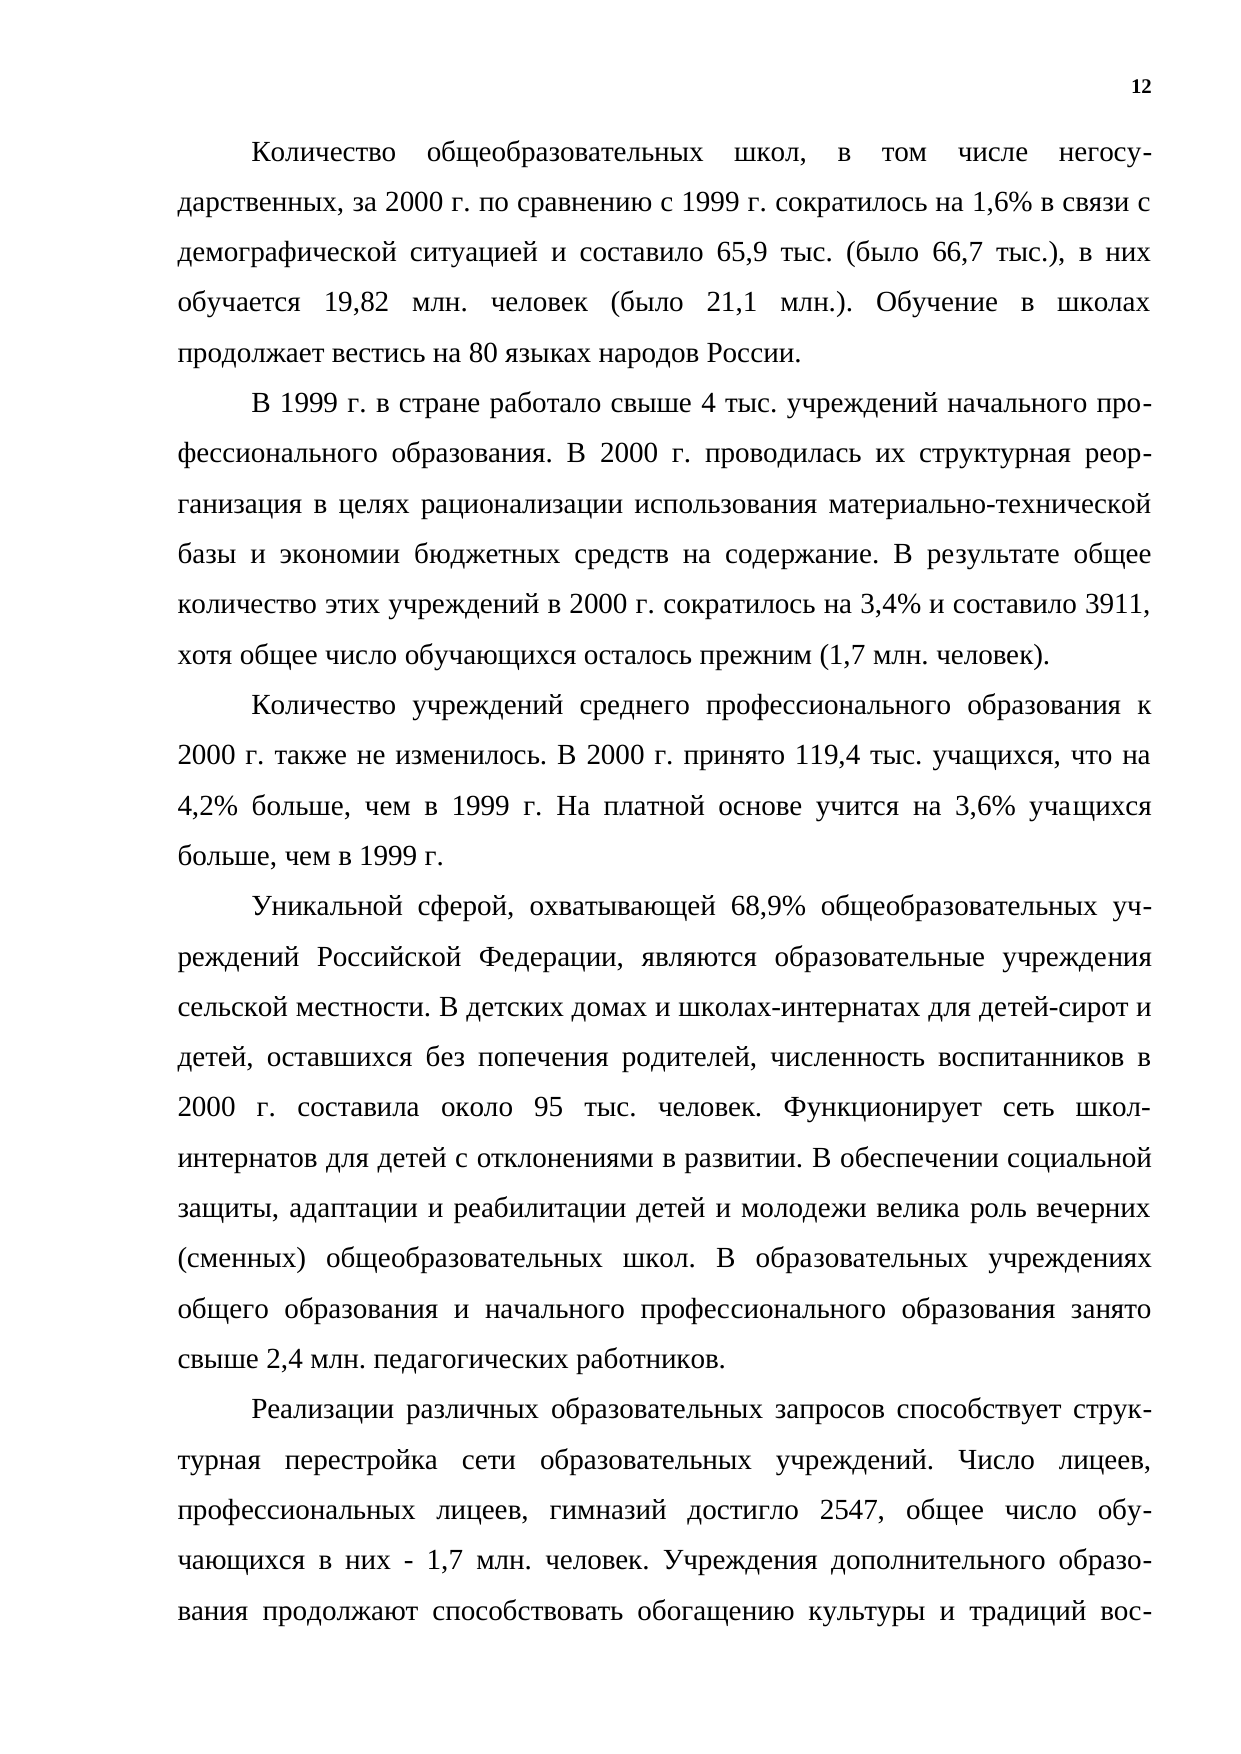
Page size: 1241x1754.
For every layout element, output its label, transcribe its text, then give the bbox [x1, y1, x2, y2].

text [177, 1392, 1152, 1626]
text Количество общеобразовательных школ, в том числе негосударственных, за 2000 г. по сравнению с 1999 г. сократилось на 1,6% в связи с демографической ситуацией и составило 65,9 тыс. (было 66,7 тыс.), в них обучается 19,82 млн. человек (было 21,1 млн.). Обучение в школах продолжает вестись на 80 языках народов России. [177, 134, 1152, 369]
text Количество учреждений среднего профессионального образования к 2000 г. также не изменилось. В 2000 г. принято 119,4 тыс. учащихся, что на 4,2% больше, чем в 1999 г. На платной основе учится на 3,6% учащихся больше, чем в 1999 г. [177, 687, 1152, 872]
text Уникальной сферой, охватывающей 68,9% общеобразовательных учреждений Российской Федерации, являются образовательные учреждения сельской местности. В детских домах и школах-интернатах для детей-сирот и детей, оставшихся без попечения родителей, численность воспитанников в 2000 г. составила около 95 тыс. человек. Функционирует сеть школ-интернатов для детей с отклонениями в развитии. В обеспечении социальной защиты, адаптации и реабилитации детей и молодежи велика роль вечерних (сменных) общеобразовательных школ. В образовательных учреждениях общего образования и начального профессионального образования занято свыше 2,4 млн. педагогических работников. [177, 888, 1152, 1375]
text В 1999 г. в стране работало свыше 4 тыс. учреждений начального профессионального образования. В 2000 г. проводилась их структурная реорганизация в целях рационализации использования материально-технической базы и экономии бюджетных средств на содержание. В результате общее количество этих учреждений в 2000 г. сократилось на 3,4% и составило 3911, хотя общее число обучающихся осталось прежним (1,7 млн. человек). [177, 385, 1152, 671]
